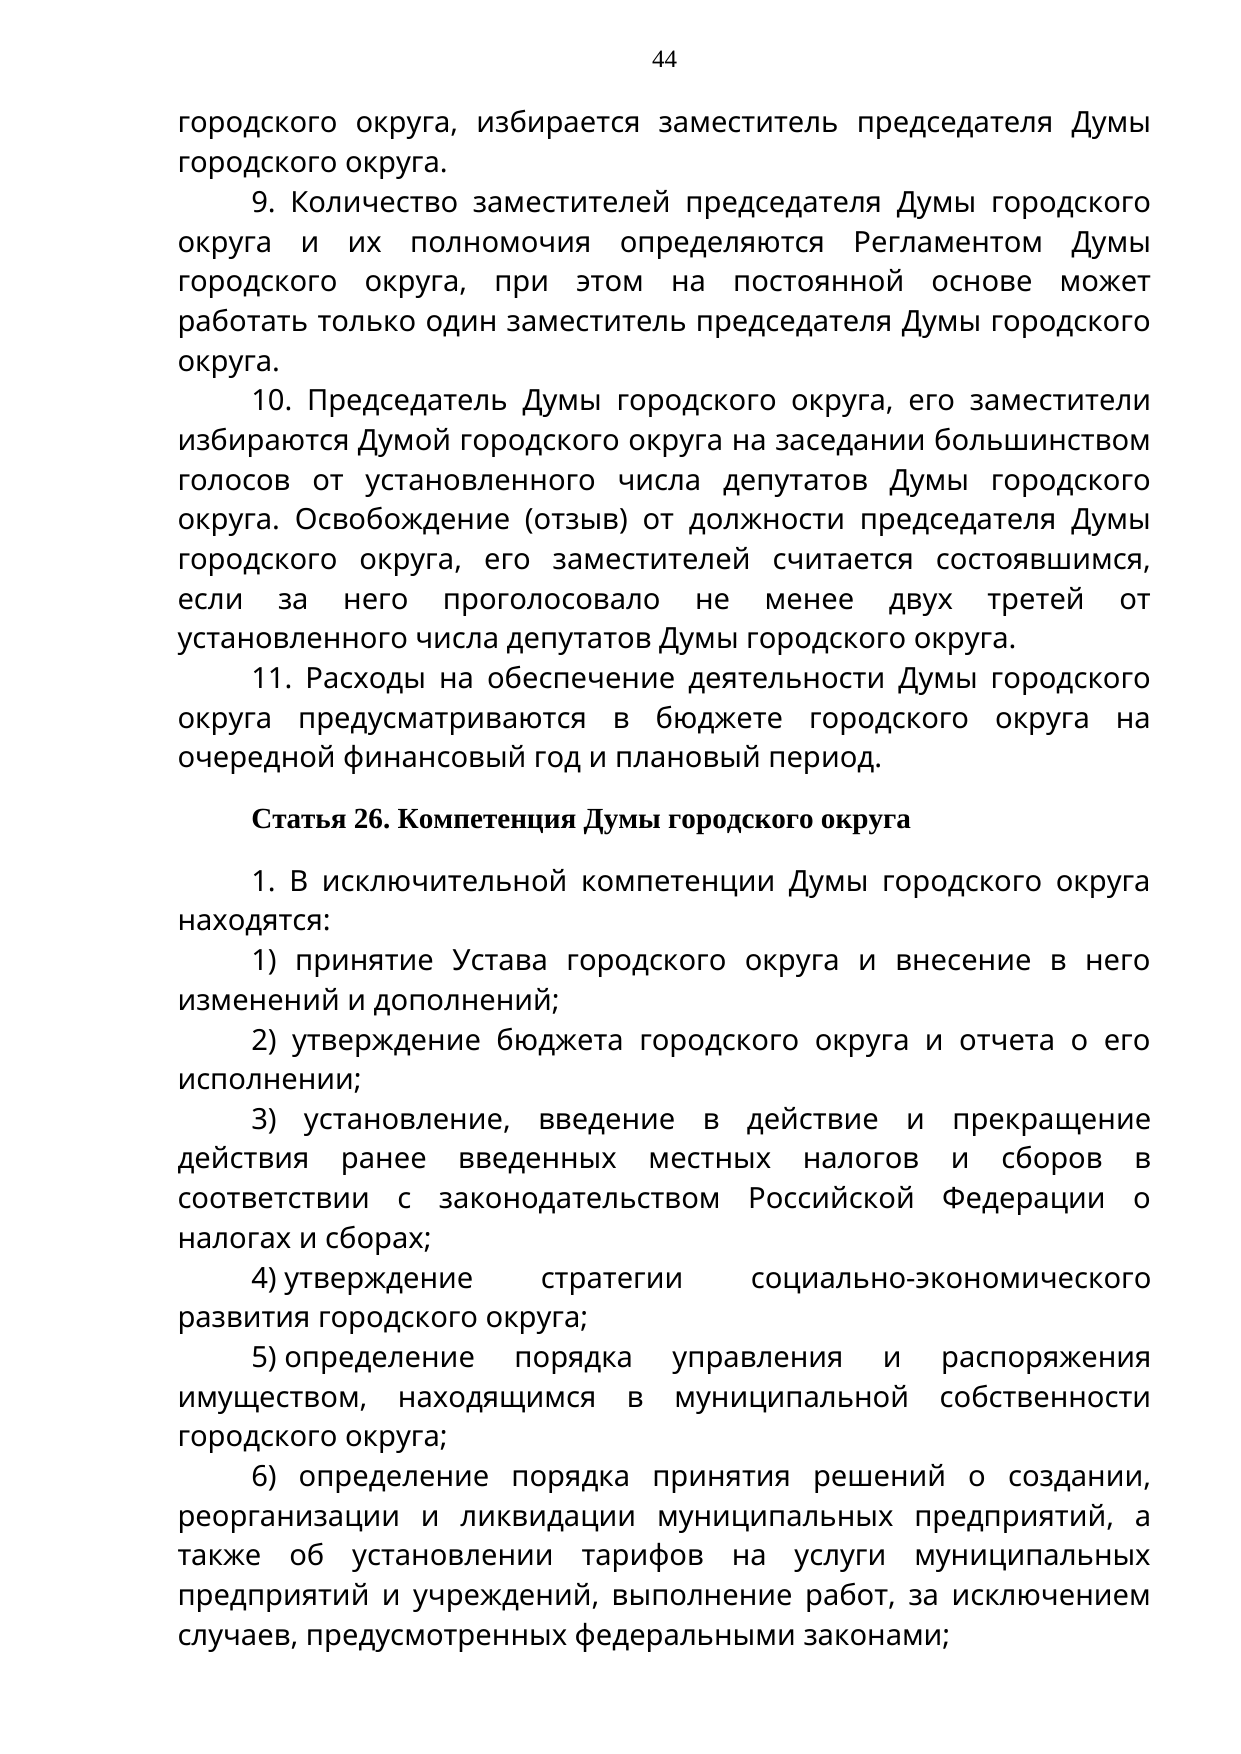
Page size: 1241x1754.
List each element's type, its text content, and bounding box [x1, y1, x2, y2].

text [177, 102, 1152, 181]
list 1. В исключительной компетенции Думы городского округа находятся: [177, 860, 1152, 939]
list 1) принятие Устава городского округа и внесение в него изменений и дополнений; [177, 939, 1152, 1019]
text Статья 26. Компетенция Думы городского округа [177, 801, 1152, 835]
text 10. Председатель Думы городского округа, его заместители избираются Думой городского округа на заседании большинством голосов от установленного числа депутатов Думы городского округа. Освобождение (отзыв) от должности председателя Думы городского округа, его заместителей считается состоявшимся, если за него проголосовало не менее двух третей от установленного числа депутатов Думы городского округа. [177, 379, 1152, 657]
list 2) утверждение бюджета городского округа и отчета о его исполнении; [177, 1019, 1152, 1098]
list 4) утверждение стратегии социально-экономического развития городского округа; [177, 1257, 1152, 1336]
list 6) определение порядка принятия решений о создании, реорганизации и ликвидации муниципальных предприятий, а также об установлении тарифов на услуги муниципальных предприятий и учреждений, выполнение работ, за исключением случаев, предусмотренных федеральными законами; [177, 1455, 1152, 1654]
text 9. Количество заместителей председателя Думы городского округа и их полномочия определяются Регламентом Думы городского округа, при этом на постоянной основе может работать только один заместитель председателя Думы городского округа. [177, 181, 1152, 379]
list 5) определение порядка управления и распоряжения имуществом, находящимся в муниципальной собственности городского округа; [177, 1336, 1152, 1455]
text 11. Расходы на обеспечение деятельности Думы городского округа предусматриваются в бюджете городского округа на очередной финансовый год и плановый период. [177, 657, 1152, 776]
list 3) установление, введение в действие и прекращение действия ранее введенных местных налогов и сборов в соответствии с законодательством Российской Федерации о налогах и сборах; [177, 1098, 1152, 1257]
